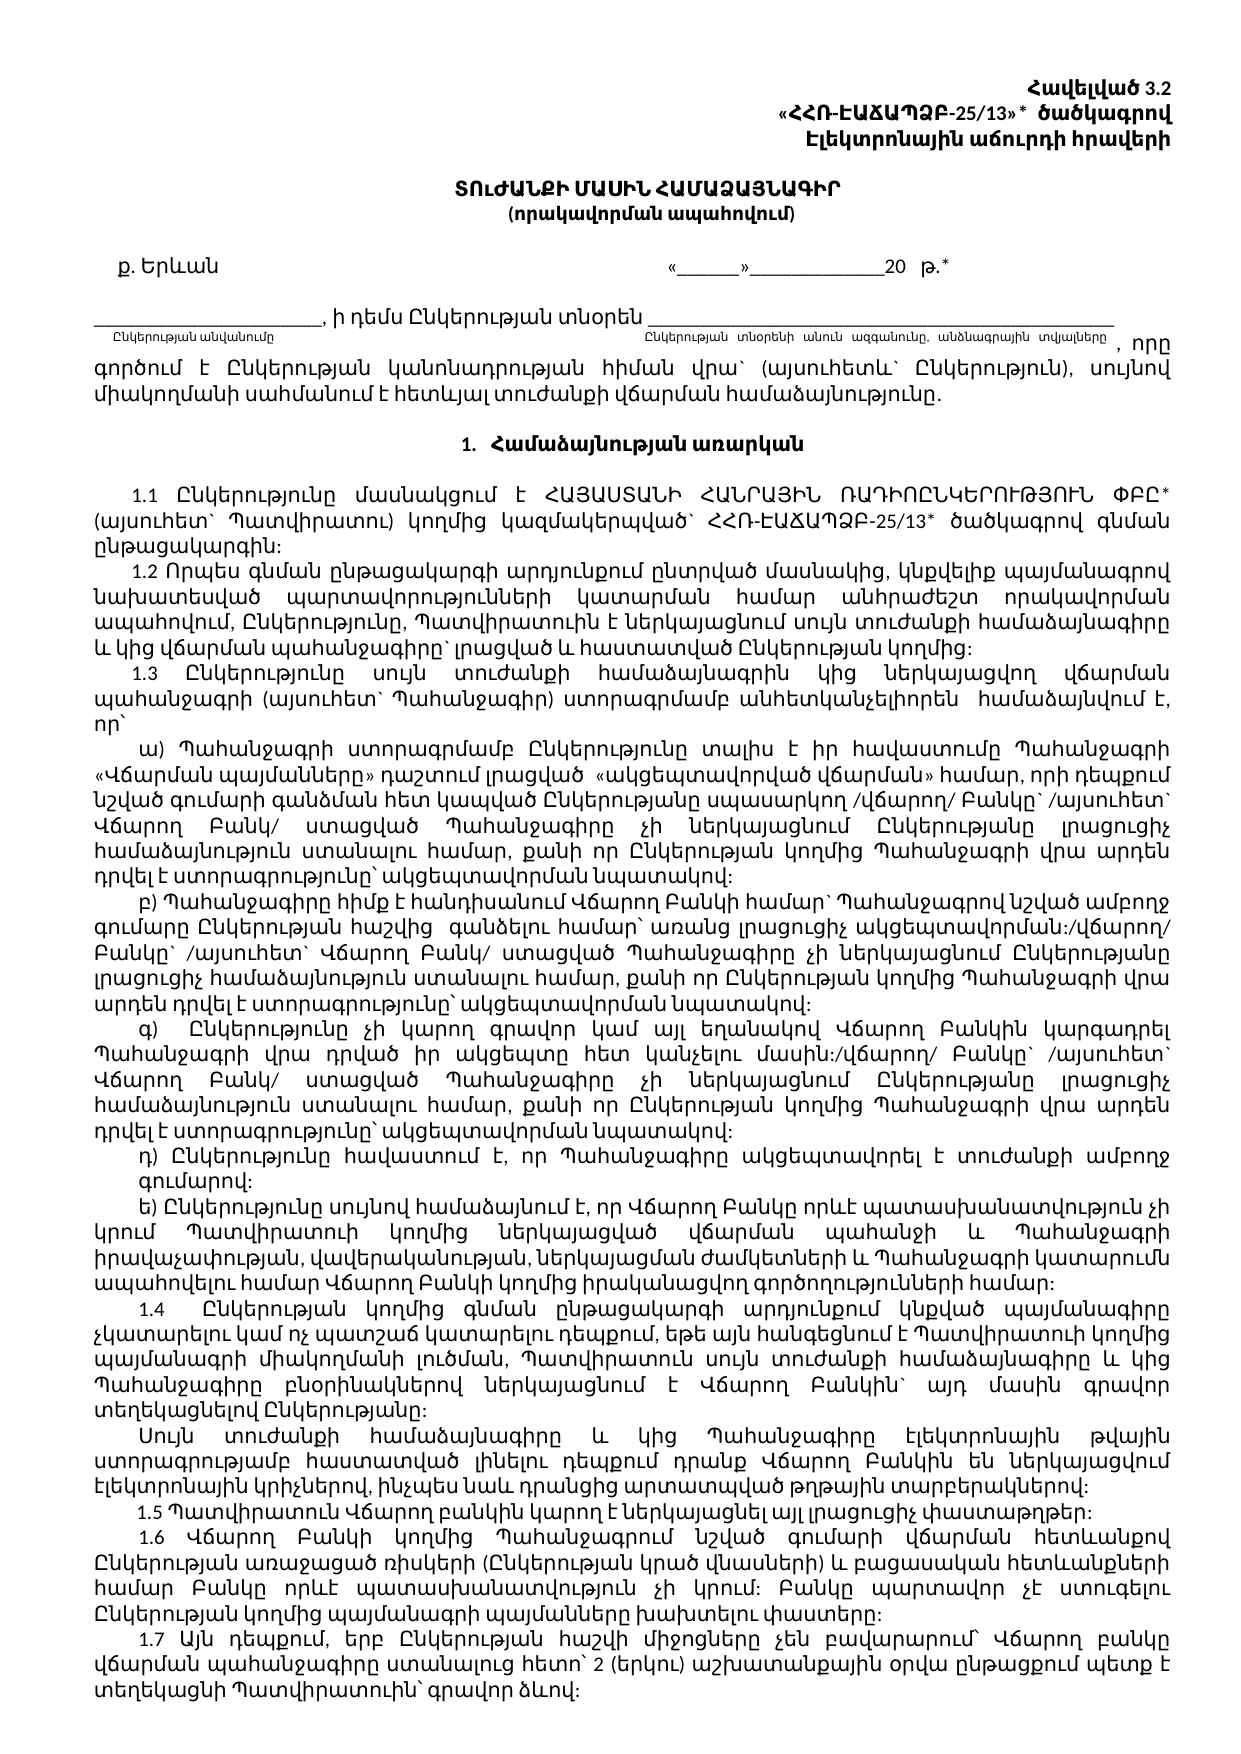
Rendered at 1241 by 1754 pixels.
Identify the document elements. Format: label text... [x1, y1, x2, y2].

text ______________________, ի դեմս Ընկերության տնօրեն _____________________________________________ [94, 304, 1171, 330]
text 1.1 Ընկերությունը մասնակցում է ՀԱՅԱՍՏԱՆԻ ՀԱՆՐԱՅԻՆ ՌԱԴԻՈԸՆԿԵՐՈՒԹՅՈՒՆ ՓԲԸ* (այսուհետ` Պատվիրատու) կողմից կազմակերպված` ՀՀՌ-ԷԱՃԱՊՁԲ-25/13* ծածկագրով գնման ընթացակարգին: [94, 482, 1171, 559]
text Հավելված 3.2 [94, 75, 1171, 100]
text 1.3 Ընկերությունը սույն տուժանքի համաձայնագրին կից ներկայացվող վճարման պահանջագրի (այսուհետ` Պահանջագիր) ստորագրմամբ անհետկանչելիորեն համաձայնվում է, որ՝ [94, 660, 1171, 737]
text 1.2 Որպես գնման ընթացակարգի արդյունքում ընտրված մասնակից, կնքվելիք պայմանագրով նախատեսված պարտավորությունների կատարման համար անհրաժեշտ որակավորման ապահովում, Ընկերությունը, Պատվիրատուին է ներկայացնում սույն տուժանքի համաձայնագիրը և կից վճարման պահանջագիրը` լրացված և հաստատված Ընկերության կողմից: [94, 559, 1171, 660]
text 1.6 Վճարող Բանկի կողմից Պահանջագրում նշված գումարի վճարման հետևանքով Ընկերության առաջացած ռիսկերի (Ընկերության կրած վնասների) և բացասական հետևանքների համար Բանկը որևէ պատասխանատվություն չի կրում: Բանկը պարտավոր չէ ստուգելու Ընկերության կողմից պայմանագրի պայմանները խախտելու փաստերը: [94, 1524, 1171, 1626]
text ա) Պահանջագրի ստորագրմամբ Ընկերությունը տալիս է իր հավաստումը Պահանջագրի «Վճարման պայմանները» դաշտում լրացված «ակցեպտավորված վճարման» համար, որի դեպքում նշված գումարի գանձման հետ կապված Ընկերությանը սպասարկող /վճարող/ Բանկը` /այսուհետ` Վճարող Բանկ/ ստացված Պահանջագիրը չի ներկայացնում Ընկերությանը լրացուցիչ համաձայնություն ստանալու համար, քանի որ Ընկերության կողմից Պահանջագրի վրա արդեն դրվել է ստորագրությունը՝ ակցեպտավորման նպատակով: [94, 737, 1171, 889]
text Էլեկտրոնային աճուրդի հրավերի [94, 126, 1171, 151]
text 1.7 Այն դեպքում, երբ Ընկերության հաշվի միջոցները չեն բավարարում՝ Վճարող բանկը վճարման պահանջագիրը ստանալուց հետո՝ 2 (երկու) աշխատանքային օրվա ընթացքում պետք է տեղեկացնի Պատվիրատուին՝ գրավոր ձևով: [94, 1626, 1171, 1702]
text ՏՈւԺԱՆՔԻ ՄԱՍԻՆ ՀԱՄԱՁԱՅՆԱԳԻՐ [94, 177, 1171, 202]
text դ) Ընկերությունը հավաստում է, որ Պահանջագիրը ակցեպտավորել է տուժանքի ամբողջ գումարով: [138, 1143, 1171, 1194]
text 1. Համաձայնության առարկան [94, 432, 1171, 457]
text (որակավորման ապահովում) [94, 202, 1171, 225]
text ք. Երևան «______»_____________20 թ.* [94, 254, 1171, 279]
text «ՀՀՌ-ԷԱՃԱՊՁԲ-25/13»* ծածկագրով [94, 100, 1171, 126]
text 1.5 Պատվիրատուն Վճարող բանկին կարող է ներկայացնել այլ լրացուցիչ փաստաթղթեր: [94, 1499, 1171, 1524]
text ե) Ընկերությունը սույնով համաձայնում է, որ Վճարող Բանկը որևէ պատասխանատվություն չի կրում Պատվիրատուի կողմից ներկայացված վճարման պահանջի և Պահանջագրի իրավաչափության, վավերականության, ներկայացման ժամկետների և Պահանջագրի կատարումն ապահովելու համար Վճարող Բանկի կողմից իրականացվող գործողությունների համար: [94, 1194, 1171, 1296]
text գ) Ընկերությունը չի կարող գրավոր կամ այլ եղանակով Վճարող Բանկին կարգադրել Պահանջագրի վրա դրված իր ակցեպտը հետ կանչելու մասին:/վճարող/ Բանկը` /այսուհետ` Վճարող Բանկ/ ստացված Պահանջագիրը չի ներկայացնում Ընկերությանը լրացուցիչ համաձայնություն ստանալու համար, քանի որ Ընկերության կողմից Պահանջագրի վրա արդեն դրվել է ստորագրությունը՝ ակցեպտավորման նպատակով: [94, 1016, 1171, 1143]
text 1.4 Ընկերության կողմից գնման ընթացակարգի արդյունքում կնքված պայմանագիրը չկատարելու կամ ոչ պատշաճ կատարելու դեպքում, եթե այն հանգեցնում է Պատվիրատուի կողմից պայմանագրի միակողմանի լուծման, Պատվիրատուն սույն տուժանքի համաձայնագիրը և կից Պահանջագիրը բնօրինակներով ներկայացնում է Վճարող Բանկին` այդ մասին գրավոր տեղեկացնելով Ընկերությանը: [94, 1296, 1171, 1423]
text բ) Պահանջագիրը հիմք է հանդիսանում Վճարող Բանկի համար` Պահանջագրով նշված ամբողջ գումարը Ընկերության հաշվից գանձելու համար՝ առանց լրացուցիչ ակցեպտավորման:/վճարող/ Բանկը` /այսուհետ` Վճարող Բանկ/ ստացված Պահանջագիրը չի ներկայացնում Ընկերությանը լրացուցիչ համաձայնություն ստանալու համար, քանի որ Ընկերության կողմից Պահանջագրի վրա արդեն դրվել է ստորագրությունը՝ ակցեպտավորման նպատակով: [94, 889, 1171, 1016]
text Սույն տուժանքի համաձայնագիրը և կից Պահանջագիրը էլեկտրոնային թվային ստորագրությամբ հաստատված լինելու դեպքում դրանք Վճարող Բանկին են ներկայացվում էլեկտրոնային կրիչներով, ինչպես նաև դրանցից արտատպված թղթային տարբերակներով: [94, 1423, 1171, 1499]
text Ընկերության անվանումը Ընկերության տնօրենի անուն ազգանունը, անձնագրային տվյալները , որը գործում է Ընկերության կանոնադրության հիման վրա` (այսուհետև` Ընկերություն), սույնով միակողմանի սահմանում է հետևյալ տուժանքի վճարման համաձայնությունը. [94, 330, 1171, 406]
